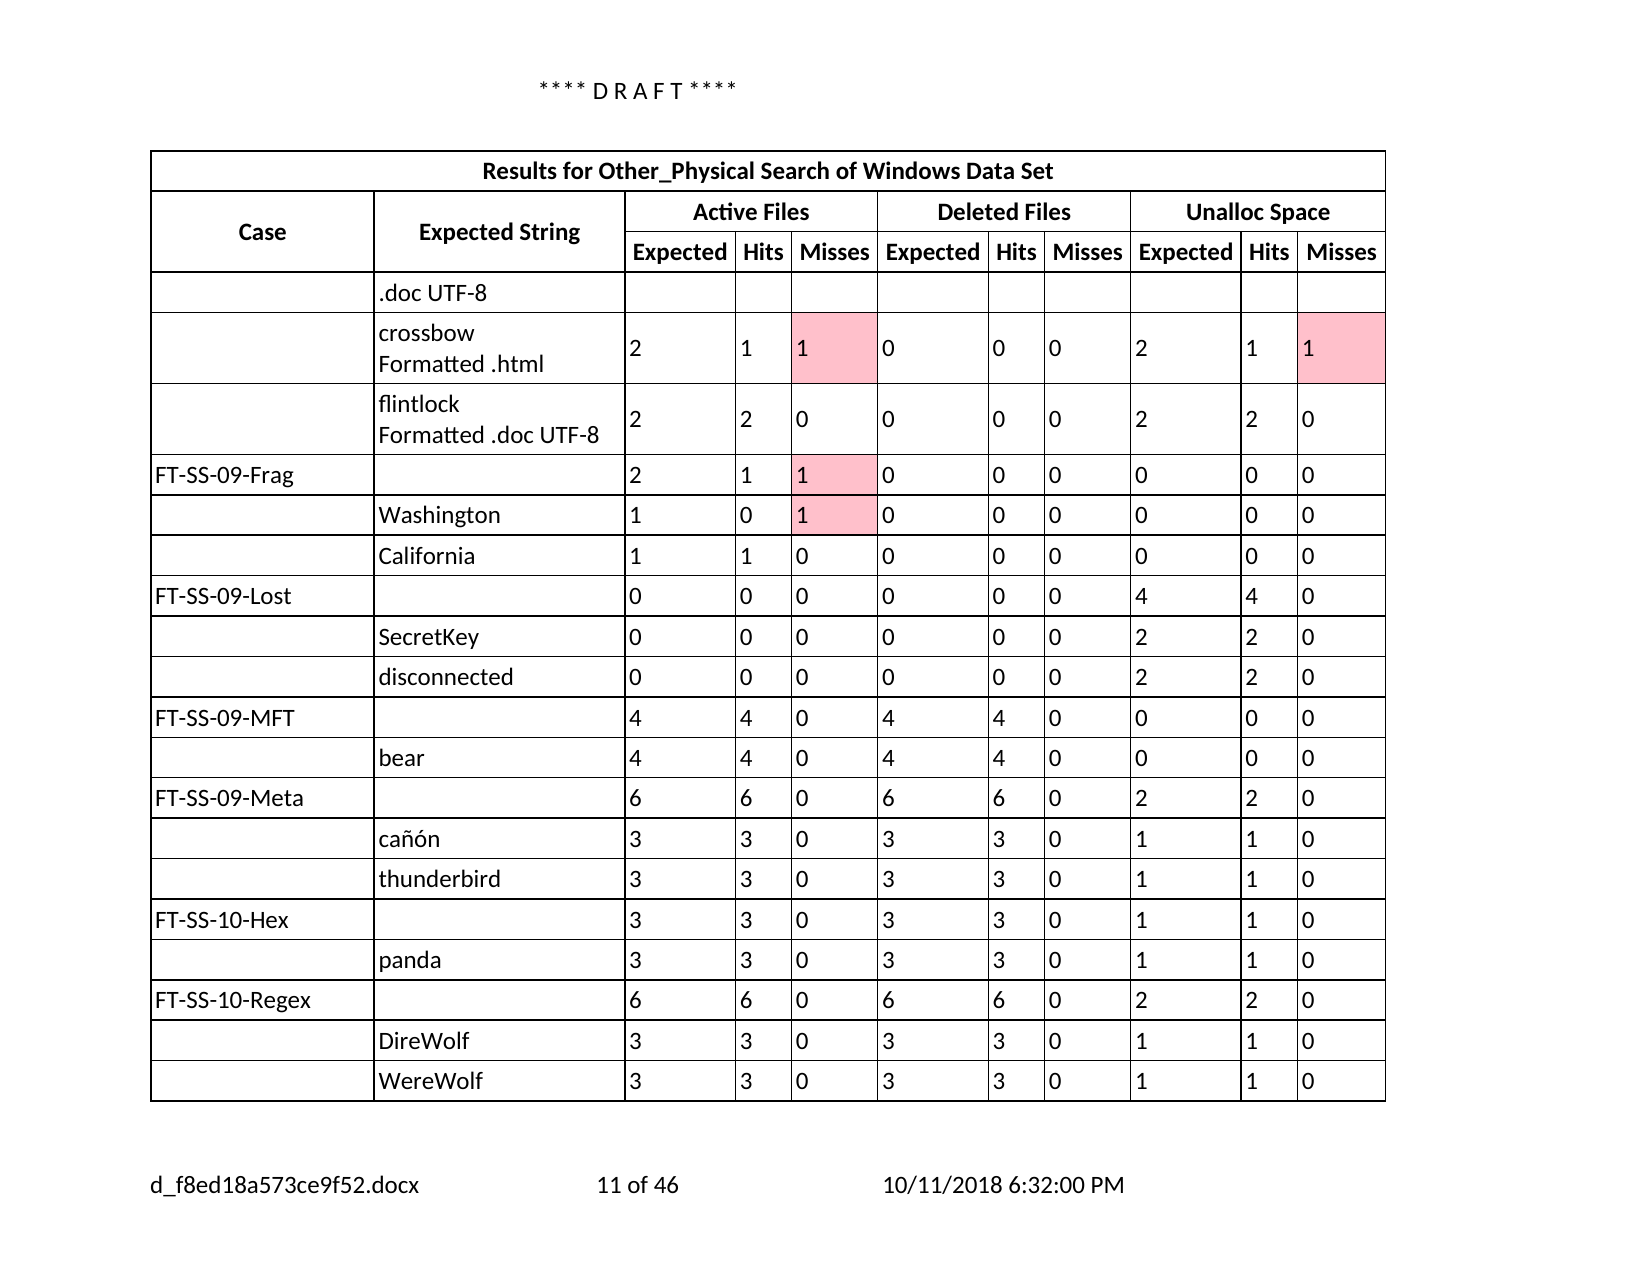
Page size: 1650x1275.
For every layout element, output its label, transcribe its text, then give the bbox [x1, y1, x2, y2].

table_cell 0 [989, 576, 1044, 615]
table_cell 1 [792, 313, 877, 383]
table_cell California [375, 536, 624, 575]
table_cell 1 [1242, 1021, 1297, 1060]
table_cell 2 [1242, 384, 1297, 453]
table_cell FT-SS-10-Regex [152, 981, 373, 1019]
table_cell bear [375, 738, 624, 777]
table_cell 0 [1298, 657, 1385, 696]
table_cell 4 [989, 738, 1044, 777]
table_cell 0 [736, 657, 791, 696]
table_cell 0 [792, 576, 877, 615]
table_cell 1 [626, 496, 735, 534]
table_cell 0 [792, 819, 877, 858]
table_cell 0 [736, 617, 791, 656]
table_cell 0 [1298, 940, 1385, 979]
table_cell 1 [1242, 859, 1297, 898]
table_cell 3 [878, 859, 988, 898]
table_cell Expected [626, 232, 735, 271]
table_cell 0 [1298, 617, 1385, 656]
table_cell 4 [626, 738, 735, 777]
table_cell 3 [736, 900, 791, 938]
table_cell 2 [1131, 778, 1240, 817]
table_cell 3 [878, 900, 988, 938]
table_cell 3 [989, 859, 1044, 898]
table_cell 2 [736, 273, 791, 312]
table_cell 2 [1242, 657, 1297, 696]
table_cell panda [375, 940, 624, 979]
table_cell crossbow Formatted .html [375, 313, 624, 383]
table_cell 0 [1045, 1021, 1130, 1060]
table_cell 0 [792, 981, 877, 1019]
table_cell cañón [375, 819, 624, 858]
table_cell 0 [792, 859, 877, 898]
table_cell [375, 900, 624, 938]
table_cell 3 [736, 940, 791, 979]
table_cell 0 [792, 617, 877, 656]
table_cell 1 [1242, 1061, 1297, 1100]
table_cell 0 [1045, 496, 1130, 534]
table_cell 0 [1045, 859, 1130, 898]
table_cell [152, 617, 373, 656]
table_cell 0 [792, 384, 877, 453]
table_cell 2 [1242, 617, 1297, 656]
table_cell 4 [736, 698, 791, 736]
table_cell 0 [1045, 455, 1130, 494]
table_cell 3 [989, 1061, 1044, 1100]
table_cell 0 [878, 496, 988, 534]
table_cell 0 [989, 496, 1044, 534]
table_cell 3 [736, 1021, 791, 1060]
table_cell 2 [1242, 778, 1297, 817]
table_cell 0 [792, 1061, 877, 1100]
table_cell Unalloc Space [1131, 192, 1385, 231]
table_cell 1 [1131, 900, 1240, 938]
table_cell 0 [1298, 1021, 1385, 1060]
table_cell 0 [878, 617, 988, 656]
table_cell 6 [989, 981, 1044, 1019]
table_cell 0 [792, 778, 877, 817]
table_cell 0 [736, 496, 791, 534]
table_cell 1 [1242, 900, 1297, 938]
table_cell 0 [1131, 455, 1240, 494]
table_cell 0 [626, 617, 735, 656]
table_cell 0 [1131, 738, 1240, 777]
table_cell 0 [989, 455, 1044, 494]
table_cell 0 [1298, 536, 1385, 575]
table_cell [152, 273, 373, 312]
table_cell 3 [989, 1021, 1044, 1060]
table_cell disconnected [375, 657, 624, 696]
table_cell Expected [1131, 232, 1240, 271]
table_cell 0 [1298, 496, 1385, 534]
table_cell [375, 576, 624, 615]
table_cell 3 [878, 940, 988, 979]
table_cell 0 [989, 536, 1044, 575]
table_cell [152, 1021, 373, 1060]
table_cell 1 [1131, 1061, 1240, 1100]
table_cell 1 [1131, 1021, 1240, 1060]
table_cell 0 [989, 657, 1044, 696]
table_cell 0 [1242, 738, 1297, 777]
table_cell 4 [1131, 576, 1240, 615]
table_cell 4 [878, 738, 988, 777]
table_cell 0 [1045, 384, 1130, 453]
table_cell thunderbird [375, 859, 624, 898]
table_cell 2 [626, 455, 735, 494]
table_cell Hits [989, 232, 1044, 271]
table_cell 0 [1298, 778, 1385, 817]
table_cell 2 [1131, 384, 1240, 453]
table_cell 0 [1045, 657, 1130, 696]
table_cell 3 [626, 819, 735, 858]
table_cell 0 [1298, 698, 1385, 736]
table_cell 2 [1131, 313, 1240, 383]
table_cell 3 [626, 940, 735, 979]
table_cell DireWolf [375, 1021, 624, 1060]
table_cell [375, 698, 624, 736]
table_cell 0 [1298, 384, 1385, 453]
table_cell 0 [989, 273, 1044, 312]
table_cell 1 [736, 313, 791, 383]
table_cell Misses [1045, 232, 1130, 271]
table_cell 1 [792, 455, 877, 494]
table_cell 0 [878, 273, 988, 312]
table_cell 0 [989, 313, 1044, 383]
table_cell 3 [878, 819, 988, 858]
table_cell 1 [1242, 819, 1297, 858]
table_cell [375, 778, 624, 817]
table_cell 0 [1045, 273, 1130, 312]
table_cell 6 [626, 981, 735, 1019]
table_cell 0 [1131, 698, 1240, 736]
table_cell FT-SS-09-Frag [152, 455, 373, 494]
table_cell FT-SS-09-Lost [152, 576, 373, 615]
table_cell 6 [626, 778, 735, 817]
table_cell 0 [1298, 273, 1385, 312]
table_cell 0 [792, 940, 877, 979]
table_cell 2 [1131, 981, 1240, 1019]
table_cell 2 [626, 313, 735, 383]
table_cell [152, 819, 373, 858]
table_cell 3 [736, 1061, 791, 1100]
table_cell Misses [1298, 232, 1385, 271]
table_cell Case [152, 192, 373, 271]
table_cell [152, 313, 373, 383]
table_cell 0 [1242, 698, 1297, 736]
table_cell 0 [1298, 738, 1385, 777]
table_cell 0 [878, 313, 988, 383]
table_cell 0 [1298, 819, 1385, 858]
table_cell 0 [792, 657, 877, 696]
table_cell 0 [1242, 496, 1297, 534]
table_cell [152, 657, 373, 696]
table_cell 3 [989, 819, 1044, 858]
table_cell 0 [792, 900, 877, 938]
table_cell WereWolf [375, 1061, 624, 1100]
table_cell [152, 536, 373, 575]
table_cell [375, 981, 624, 1019]
table_cell 3 [626, 859, 735, 898]
table_cell 3 [989, 900, 1044, 938]
table_cell Washington [375, 496, 624, 534]
table_cell 0 [878, 455, 988, 494]
table_cell 0 [736, 576, 791, 615]
table_cell 0 [878, 576, 988, 615]
table_cell 0 [792, 1021, 877, 1060]
table_cell 0 [1298, 900, 1385, 938]
table_cell FT-SS-09-Meta [152, 778, 373, 817]
table_cell [152, 738, 373, 777]
table_cell 0 [1242, 536, 1297, 575]
table_cell 4 [1242, 576, 1297, 615]
table_cell 6 [736, 981, 791, 1019]
table_cell 0 [1298, 576, 1385, 615]
table_cell 0 [792, 738, 877, 777]
table_cell 0 [1045, 313, 1130, 383]
table_cell 2 [736, 384, 791, 453]
table_cell 1 [736, 536, 791, 575]
table_cell FT-SS-09-MFT [152, 698, 373, 736]
table_cell 0 [1045, 981, 1130, 1019]
table_cell 0 [1045, 900, 1130, 938]
table_cell 0 [1045, 536, 1130, 575]
table_cell Expected String [375, 192, 624, 271]
table_cell 0 [1045, 1061, 1130, 1100]
table_cell 0 [1131, 496, 1240, 534]
table_header Results for Other_Physical Search of Windows Data Set [152, 152, 1385, 190]
table_cell 4 [626, 698, 735, 736]
table_cell Hits [1242, 232, 1297, 271]
table_cell 2 [1242, 981, 1297, 1019]
table_cell 1 [736, 455, 791, 494]
table_cell 0 [1045, 698, 1130, 736]
table_cell 1 [1242, 313, 1297, 383]
table_cell 1 [1298, 313, 1385, 383]
table_cell 0 [792, 273, 877, 312]
table_cell 2 [1242, 273, 1297, 312]
table_cell 1 [1131, 819, 1240, 858]
table_cell 3 [626, 1021, 735, 1060]
table_cell 0 [878, 384, 988, 453]
table_cell 0 [1045, 738, 1130, 777]
table_cell 0 [792, 698, 877, 736]
table_cell 1 [1131, 859, 1240, 898]
table_cell 3 [878, 1061, 988, 1100]
table_cell 1 [792, 496, 877, 534]
table_cell 0 [1045, 778, 1130, 817]
table_cell 0 [1298, 455, 1385, 494]
table_cell 3 [626, 1061, 735, 1100]
table_cell [152, 940, 373, 979]
table_cell 3 [626, 900, 735, 938]
table_cell 4 [878, 698, 988, 736]
table_cell 0 [792, 536, 877, 575]
table_cell 1 [1131, 940, 1240, 979]
table_cell 0 [1298, 1061, 1385, 1100]
table_cell 2 [1131, 617, 1240, 656]
table_cell Misses [792, 232, 877, 271]
table_cell 0 [626, 657, 735, 696]
table_cell Deleted Files [878, 192, 1130, 231]
table_cell 0 [1045, 617, 1130, 656]
table_cell 0 [1242, 455, 1297, 494]
table_cell 0 [989, 384, 1044, 453]
table_cell [152, 859, 373, 898]
table_cell 4 [989, 698, 1044, 736]
table_cell 1 [1242, 940, 1297, 979]
table_cell 4 [736, 738, 791, 777]
table_cell 6 [878, 981, 988, 1019]
table_cell rifle .doc UTF-8 [375, 273, 624, 312]
table_cell [152, 1061, 373, 1100]
table_cell flintlock Formatted .doc UTF-8 [375, 384, 624, 453]
table_cell 0 [1045, 819, 1130, 858]
table_cell 0 [1298, 859, 1385, 898]
table_cell 1 [626, 536, 735, 575]
table_cell 0 [1131, 536, 1240, 575]
table_cell 3 [878, 1021, 988, 1060]
table_cell 2 [1131, 273, 1240, 312]
table_cell FT-SS-10-Hex [152, 900, 373, 938]
table_cell [152, 384, 373, 453]
table_cell 6 [878, 778, 988, 817]
table_cell 6 [989, 778, 1044, 817]
table_cell 0 [878, 657, 988, 696]
table_cell [152, 496, 373, 534]
table_cell 0 [989, 617, 1044, 656]
table_cell 2 [626, 384, 735, 453]
table_cell SecretKey [375, 617, 624, 656]
table_cell 0 [878, 536, 988, 575]
table_cell 0 [1045, 940, 1130, 979]
table_cell 0 [1045, 576, 1130, 615]
table_cell 2 [1131, 657, 1240, 696]
table_cell 6 [736, 778, 791, 817]
table_cell 3 [989, 940, 1044, 979]
table_cell Expected [878, 232, 988, 271]
table_cell Hits [736, 232, 791, 271]
table_cell 3 [736, 859, 791, 898]
table_cell 3 [736, 819, 791, 858]
table_cell 0 [1298, 981, 1385, 1019]
table_cell 0 [626, 576, 735, 615]
table_cell [375, 455, 624, 494]
table_cell Active Files [626, 192, 877, 231]
table_cell 2 [626, 273, 735, 312]
